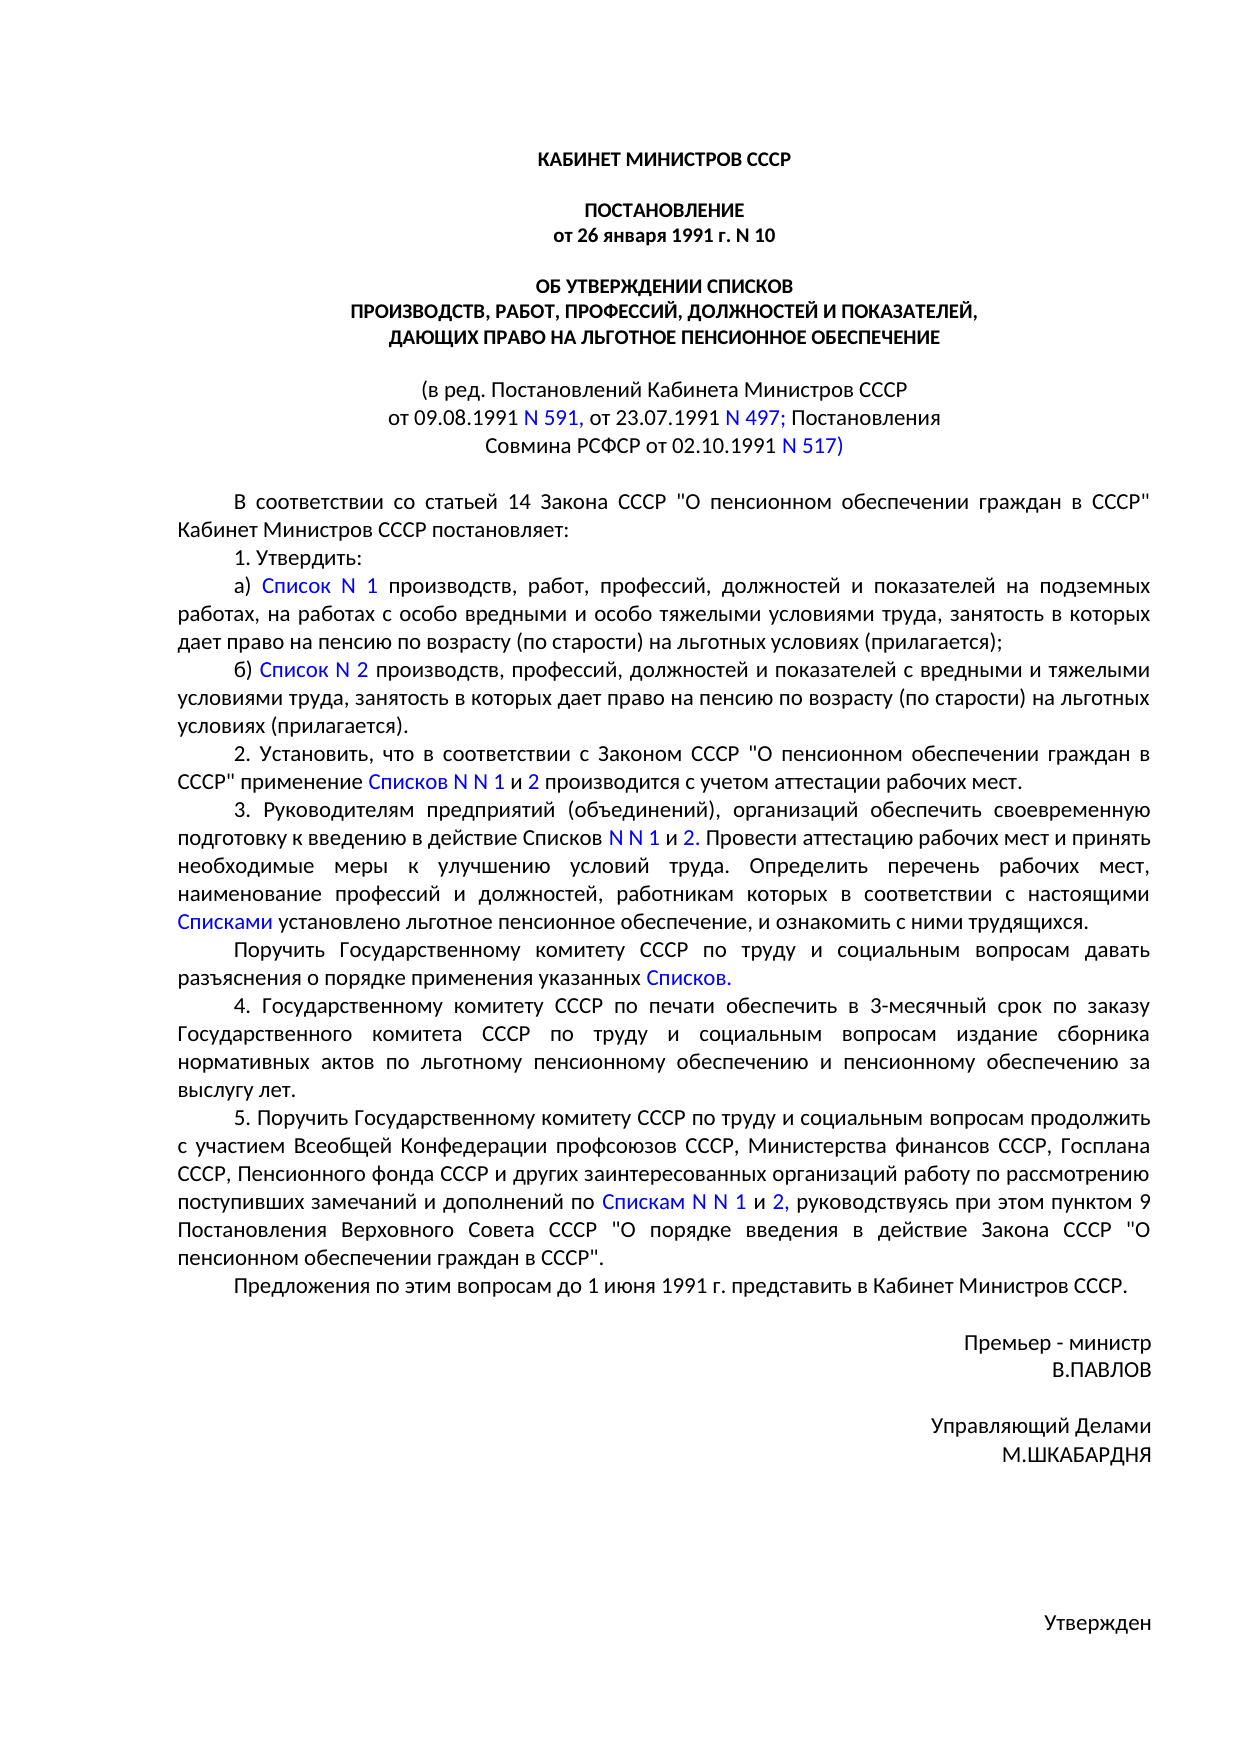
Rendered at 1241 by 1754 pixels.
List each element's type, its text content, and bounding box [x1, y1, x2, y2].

text М.ШКАБАРДНЯ [177, 1440, 1152, 1468]
title от 26 января 1991 г. N 10 [177, 222, 1152, 248]
text В.ПАВЛОВ [177, 1356, 1152, 1384]
title ПРОИЗВОДСТВ, РАБОТ, ПРОФЕССИЙ, ДОЛЖНОСТЕЙ И ПОКАЗАТЕЛЕЙ, [177, 299, 1152, 324]
text Управляющий Делами [177, 1412, 1152, 1440]
text б) Список N 2 производств, профессий, должностей и показателей с вредными и тяжелыми условиями труда, занятость в которых дает право на пенсию по возрасту (по старости) на льготных условиях (прилагается). [177, 655, 1152, 739]
text Утвержден [177, 1608, 1152, 1636]
text от 09.08.1991 N 591, от 23.07.1991 N 497; Постановления [177, 403, 1152, 431]
text 2. Установить, что в соответствии с Законом СССР "О пенсионном обеспечении граждан в СССР" применение Списков N N 1 и 2 производится с учетом аттестации рабочих мест. [177, 739, 1152, 795]
text 3. Руководителям предприятий (объединений), организаций обеспечить своевременную подготовку к введению в действие Списков N N 1 и 2. Провести аттестацию рабочих мест и принять необходимые меры к улучшению условий труда. Определить перечень рабочих мест, наименование профессий и должностей, работникам которых в соответствии с настоящими Списками установлено льготное пенсионное обеспечение, и ознакомить с ними трудящихся. [177, 795, 1152, 935]
title ОБ УТВЕРЖДЕНИИ СПИСКОВ [177, 273, 1152, 299]
title ПОСТАНОВЛЕНИЕ [177, 197, 1152, 222]
text 1. Утвердить: [177, 543, 1152, 571]
title КАБИНЕТ МИНИСТРОВ СССР [177, 146, 1152, 172]
text (в ред. Постановлений Кабинета Министров СССР [177, 375, 1152, 403]
text а) Список N 1 производств, работ, профессий, должностей и показателей на подземных работах, на работах с особо вредными и особо тяжелыми условиями труда, занятость в которых дает право на пенсию по возрасту (по старости) на льготных условиях (прилагается); [177, 571, 1152, 655]
text 5. Поручить Государственному комитету СССР по труду и социальным вопросам продолжить с участием Всеобщей Конфедерации профсоюзов СССР, Министерства финансов СССР, Госплана СССР, Пенсионного фонда СССР и других заинтересованных организаций работу по рассмотрению поступивших замечаний и дополнений по Спискам N N 1 и 2, руководствуясь при этом пунктом 9 Постановления Верховного Совета СССР "О порядке введения в действие Закона СССР "О пенсионном обеспечении граждан в СССР". [177, 1103, 1152, 1272]
title ДАЮЩИХ ПРАВО НА ЛЬГОТНОЕ ПЕНСИОННОЕ ОБЕСПЕЧЕНИЕ [177, 324, 1152, 349]
text Предложения по этим вопросам до 1 июня 1991 г. представить в Кабинет Министров СССР. [177, 1272, 1152, 1299]
text Премьер - министр [177, 1328, 1152, 1356]
text Совмина РСФСР от 02.10.1991 N 517) [177, 431, 1152, 459]
text 4. Государственному комитету СССР по печати обеспечить в 3-месячный срок по заказу Государственного комитета СССР по труду и социальным вопросам издание сборника нормативных актов по льготному пенсионному обеспечению и пенсионному обеспечению за выслугу лет. [177, 991, 1152, 1103]
text Поручить Государственному комитету СССР по труду и социальным вопросам давать разъяснения о порядке применения указанных Списков. [177, 935, 1152, 991]
text В соответствии со статьей 14 Закона СССР "О пенсионном обеспечении граждан в СССР" Кабинет Министров СССР постановляет: [177, 487, 1152, 543]
